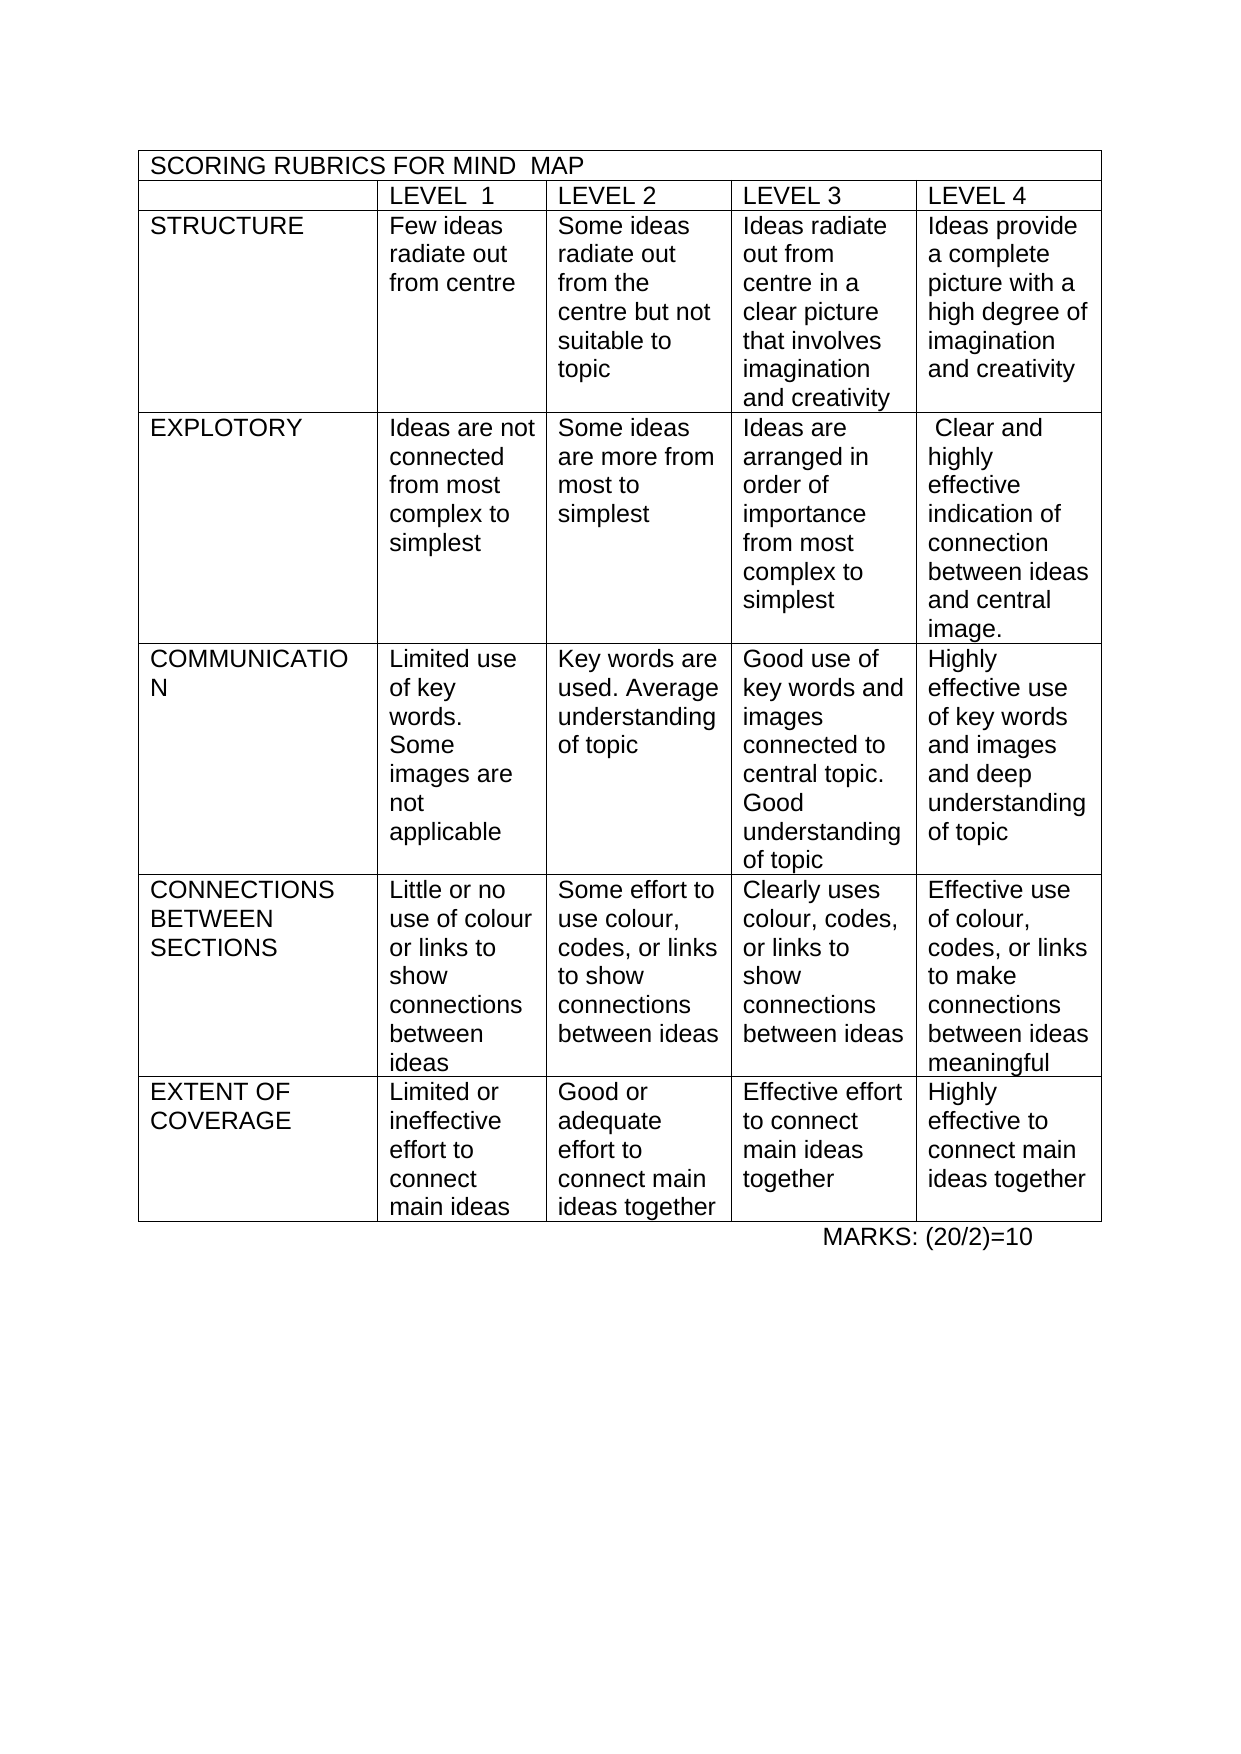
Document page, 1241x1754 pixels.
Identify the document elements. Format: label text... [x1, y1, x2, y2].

table_cell Some effort to use colour, codes, or links to show connections between ideas [547, 875, 731, 1076]
table_cell Clearly uses colour, codes, or links to show connections between ideas [732, 875, 916, 1076]
table_cell Highly effective use of key words and images and deep understanding of topic [917, 644, 1101, 874]
table_cell Limited use of key words. Some images are not applicable [378, 644, 546, 874]
table_cell EXPLOTORY [139, 413, 377, 643]
table_cell Effective effort to connect main ideas together [732, 1077, 916, 1221]
table_cell Clear and highly effective indication of connection between ideas and central image. [917, 413, 1101, 643]
table_cell Some ideas are more from most to simplest [547, 413, 731, 643]
table_cell Good or adequate effort to connect main ideas together [547, 1077, 731, 1221]
table_cell STRUCTURE [139, 211, 377, 412]
table_cell Key words are used. Average understanding of topic [547, 644, 731, 874]
text MARKS: (20/2)=10 [150, 1222, 1090, 1251]
table_cell Some ideas radiate out from the centre but not suitable to topic [547, 211, 731, 412]
table_cell Ideas are not connected from most complex to simplest [378, 413, 546, 643]
table_cell LEVEL 3 [732, 181, 916, 209]
table_cell LEVEL 2 [547, 181, 731, 209]
table_cell Few ideas radiate out from centre [378, 211, 546, 412]
table_cell Good use of key words and images connected to central topic. Good understanding of topic [732, 644, 916, 874]
table_cell CONNECTIONS BETWEEN SECTIONS [139, 875, 377, 1076]
table_cell Effective use of colour, codes, or links to make connections between ideas meaningful [917, 875, 1101, 1076]
table_header SCORING RUBRICS FOR MIND MAP [139, 151, 1101, 180]
table_cell Limited or ineffective effort to connect main ideas [378, 1077, 546, 1221]
table_cell LEVEL 1 [378, 181, 546, 209]
table_cell LEVEL 4 [917, 181, 1101, 209]
table_cell Ideas radiate out from centre in a clear picture that involves imagination and creativity [732, 211, 916, 412]
table_cell Ideas provide a complete picture with a high degree of imagination and creativity [917, 211, 1101, 412]
table_cell Highly effective to connect main ideas together [917, 1077, 1101, 1221]
table_cell COMMUNICATION [139, 644, 377, 874]
table_cell Little or no use of colour or links to show connections between ideas [378, 875, 546, 1076]
table_cell Ideas are arranged in order of importance from most complex to simplest [732, 413, 916, 643]
table_cell [139, 181, 377, 209]
table_cell EXTENT OF COVERAGE [139, 1077, 377, 1221]
